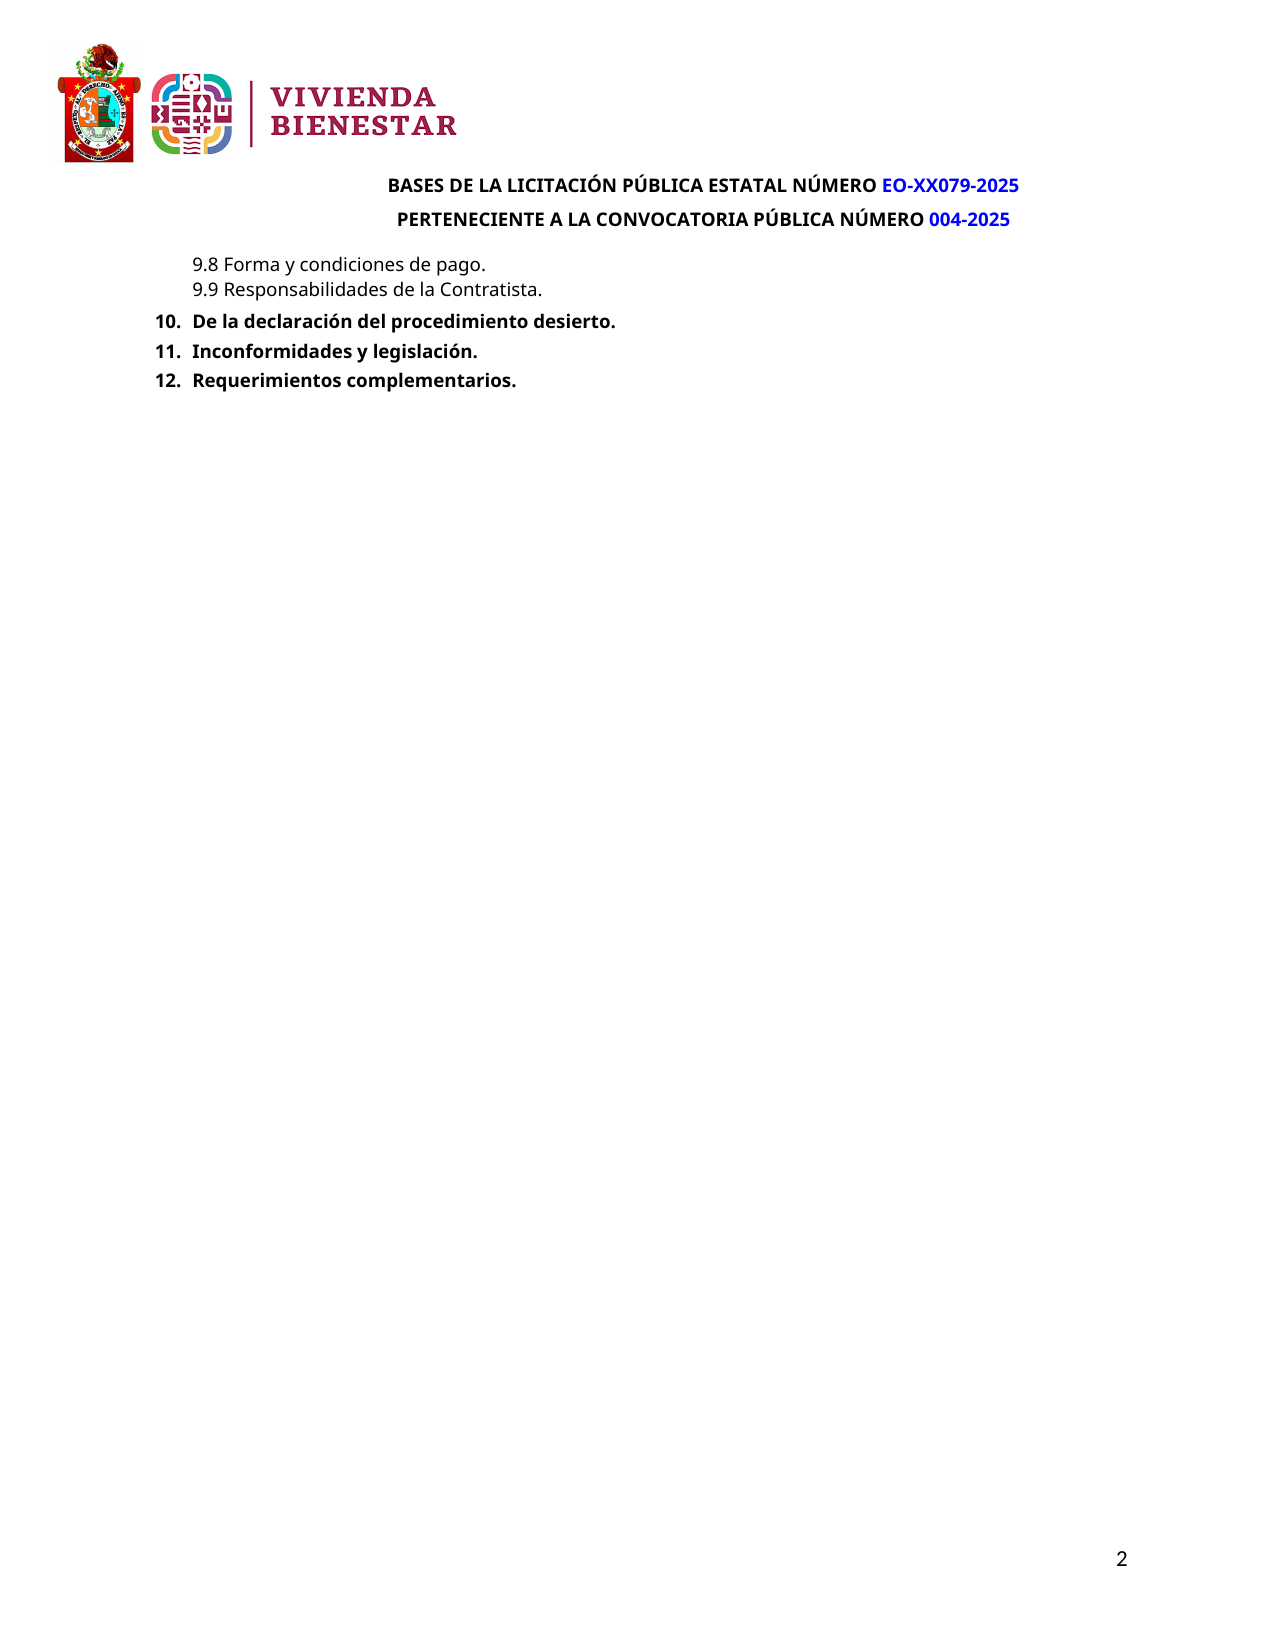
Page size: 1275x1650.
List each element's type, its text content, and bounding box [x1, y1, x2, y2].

list De la declaración del procedimiento desierto. [154, 309, 1127, 334]
text 9.8 Forma y condiciones de pago. [192, 251, 1127, 277]
list Inconformidades y legislación. [154, 338, 1127, 363]
list Requerimientos complementarios. [154, 367, 1127, 393]
picture [55, 42, 143, 165]
text 9.9 Responsabilidades de la Contratista. [192, 277, 1127, 302]
picture [147, 66, 473, 163]
